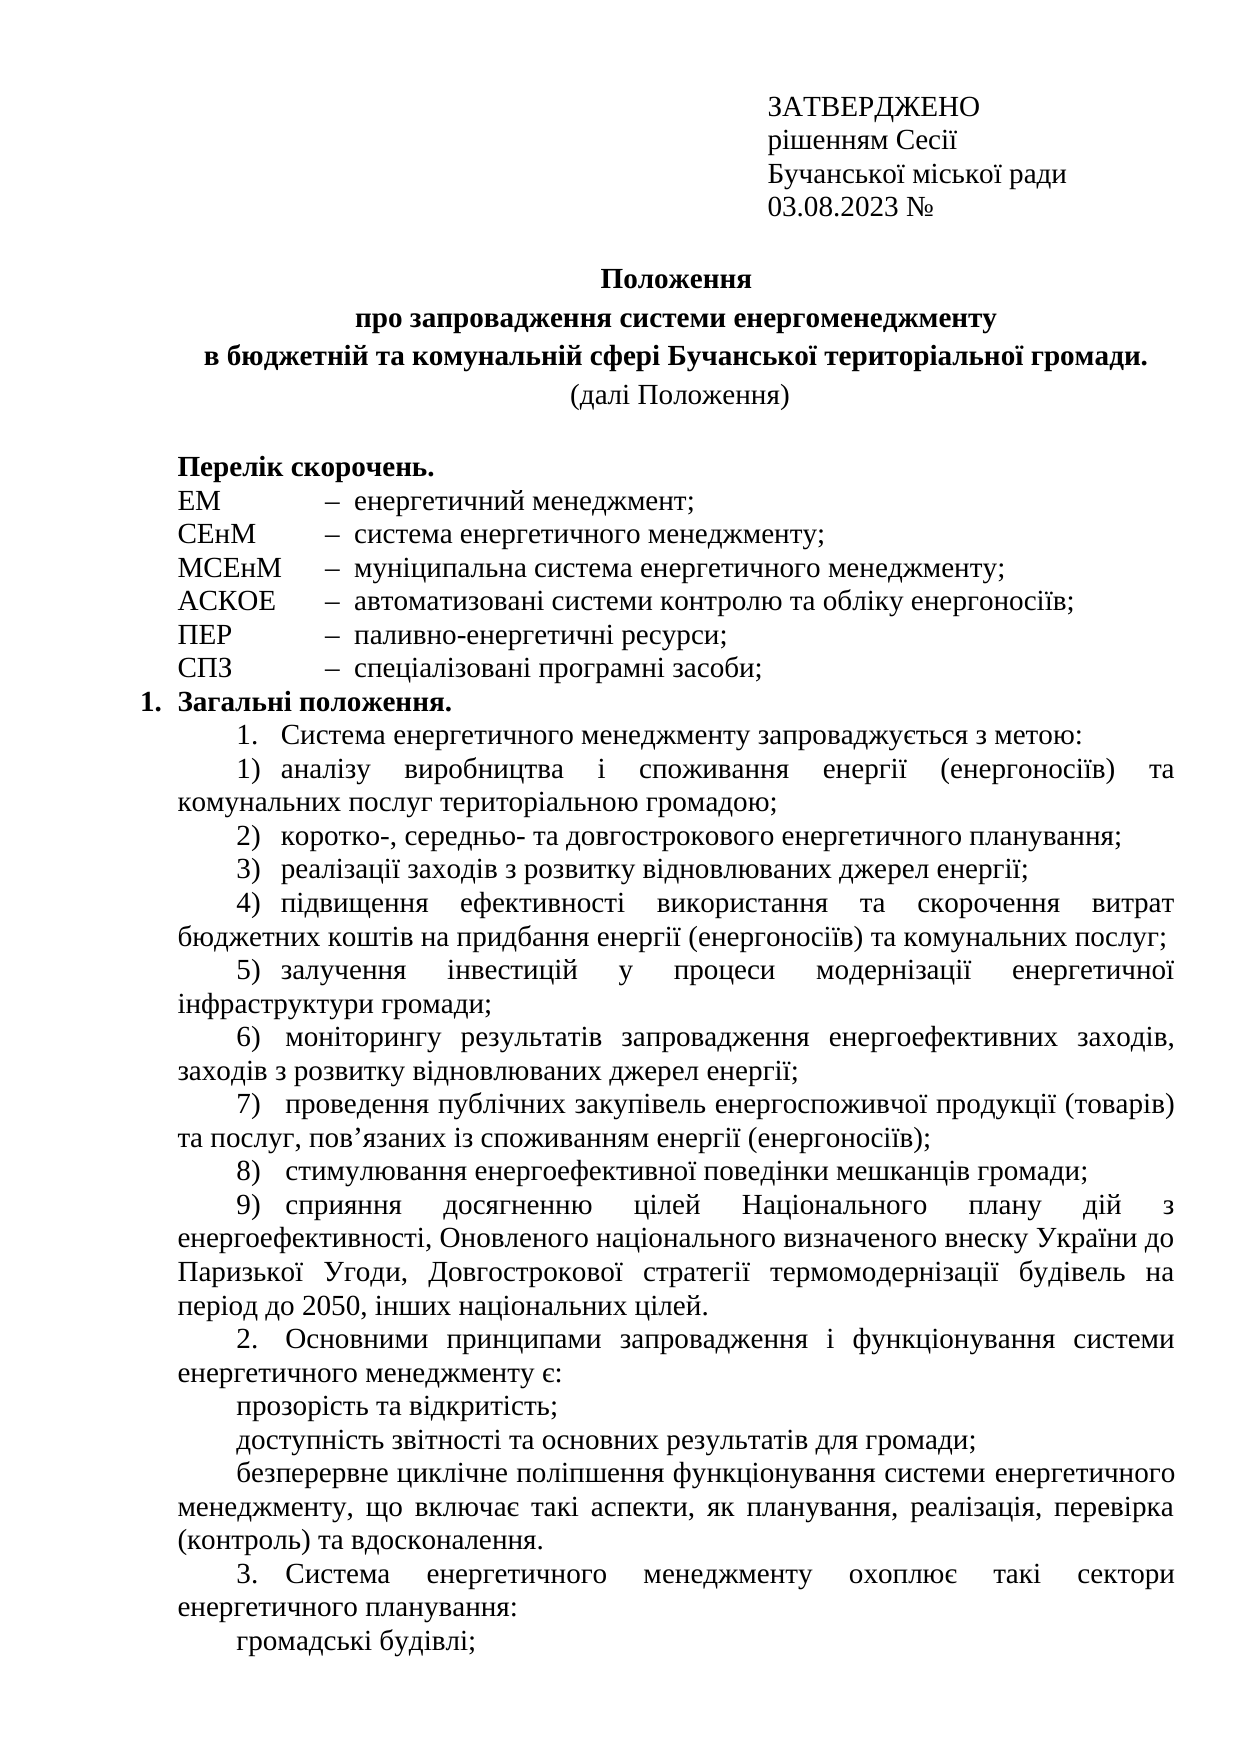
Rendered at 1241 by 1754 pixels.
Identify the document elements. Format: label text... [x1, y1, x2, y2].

text Перелік скорочень. [177, 449, 1175, 483]
text громадські будівлі; [177, 1623, 1175, 1657]
text Положення [177, 261, 1175, 295]
text АСКОЕ – автоматизовані системи контролю та обліку енергоносіїв; [177, 583, 1175, 617]
list Загальні положення. [140, 684, 1175, 717]
text в бюджетній та комунальній сфері Бучанської територіальної громади. [177, 338, 1175, 372]
text доступність звітності та основних результатів для громади; [177, 1422, 1175, 1455]
text 03.08.2023 № [767, 189, 1175, 223]
text СПЗ – спеціалізовані програмні засоби; [177, 650, 1175, 684]
list проведення публічних закупівель енергоспоживчої продукції (товарів) та послуг, пов’язаних із споживанням енергії (енергоносіїв); [177, 1086, 1175, 1153]
list моніторингу результатів запровадження енергоефективних заходів, заходів з розвитку відновлюваних джерел енергії; [177, 1019, 1175, 1086]
list сприяння досягненню цілей Національного плану дій з енергоефективності, Оновленого національного визначеного внеску України до Паризької Угоди, Довгострокової стратегії термомодернізації будівель на період до 2050, інших національних цілей. [177, 1187, 1175, 1321]
list підвищення ефективності використання та скорочення витрат бюджетних коштів на придбання енергії (енергоносіїв) та комунальних послуг; [177, 885, 1175, 952]
list аналізу виробництва і споживання енергії (енергоносіїв) та комунальних послуг територіальною громадою; [177, 751, 1175, 818]
text рішенням Сесії [767, 122, 1175, 156]
text (далі Положення) [177, 377, 1175, 411]
text ПЕР – паливно-енергетичні ресурси; [177, 617, 1175, 650]
text СЕнМ – система енергетичного менеджменту; [177, 516, 1175, 550]
text безперервне циклічне поліпшення функціонування системи енергетичного менеджменту, що включає такі аспекти, як планування, реалізація, перевірка (контроль) та вдосконалення. [177, 1455, 1175, 1556]
text про запровадження системи енергоменеджменту [177, 300, 1175, 333]
text прозорість та відкритість; [177, 1388, 1175, 1422]
list реалізації заходів з розвитку відновлюваних джерел енергії; [177, 852, 1175, 885]
text Бучанської міської ради [767, 156, 1175, 189]
text ЕМ – енергетичний менеджмент; [177, 483, 1175, 516]
text ЗАТВЕРДЖЕНО [767, 89, 1175, 122]
text МСЕнМ – муніципальна система енергетичного менеджменту; [177, 550, 1175, 583]
list залучення інвестицій у процеси модернізації енергетичної інфраструктури громади; [177, 952, 1175, 1019]
list Основними принципами запровадження і функціонування системи енергетичного менеджменту є: [177, 1321, 1175, 1388]
list Система енергетичного менеджменту охоплює такі сектори енергетичного планування: [177, 1556, 1175, 1623]
list стимулювання енергоефективної поведінки мешканців громади; [177, 1153, 1175, 1187]
list коротко-, середньо- та довгострокового енергетичного планування; [177, 818, 1175, 852]
list Система енергетичного менеджменту запроваджується з метою: [177, 717, 1175, 751]
